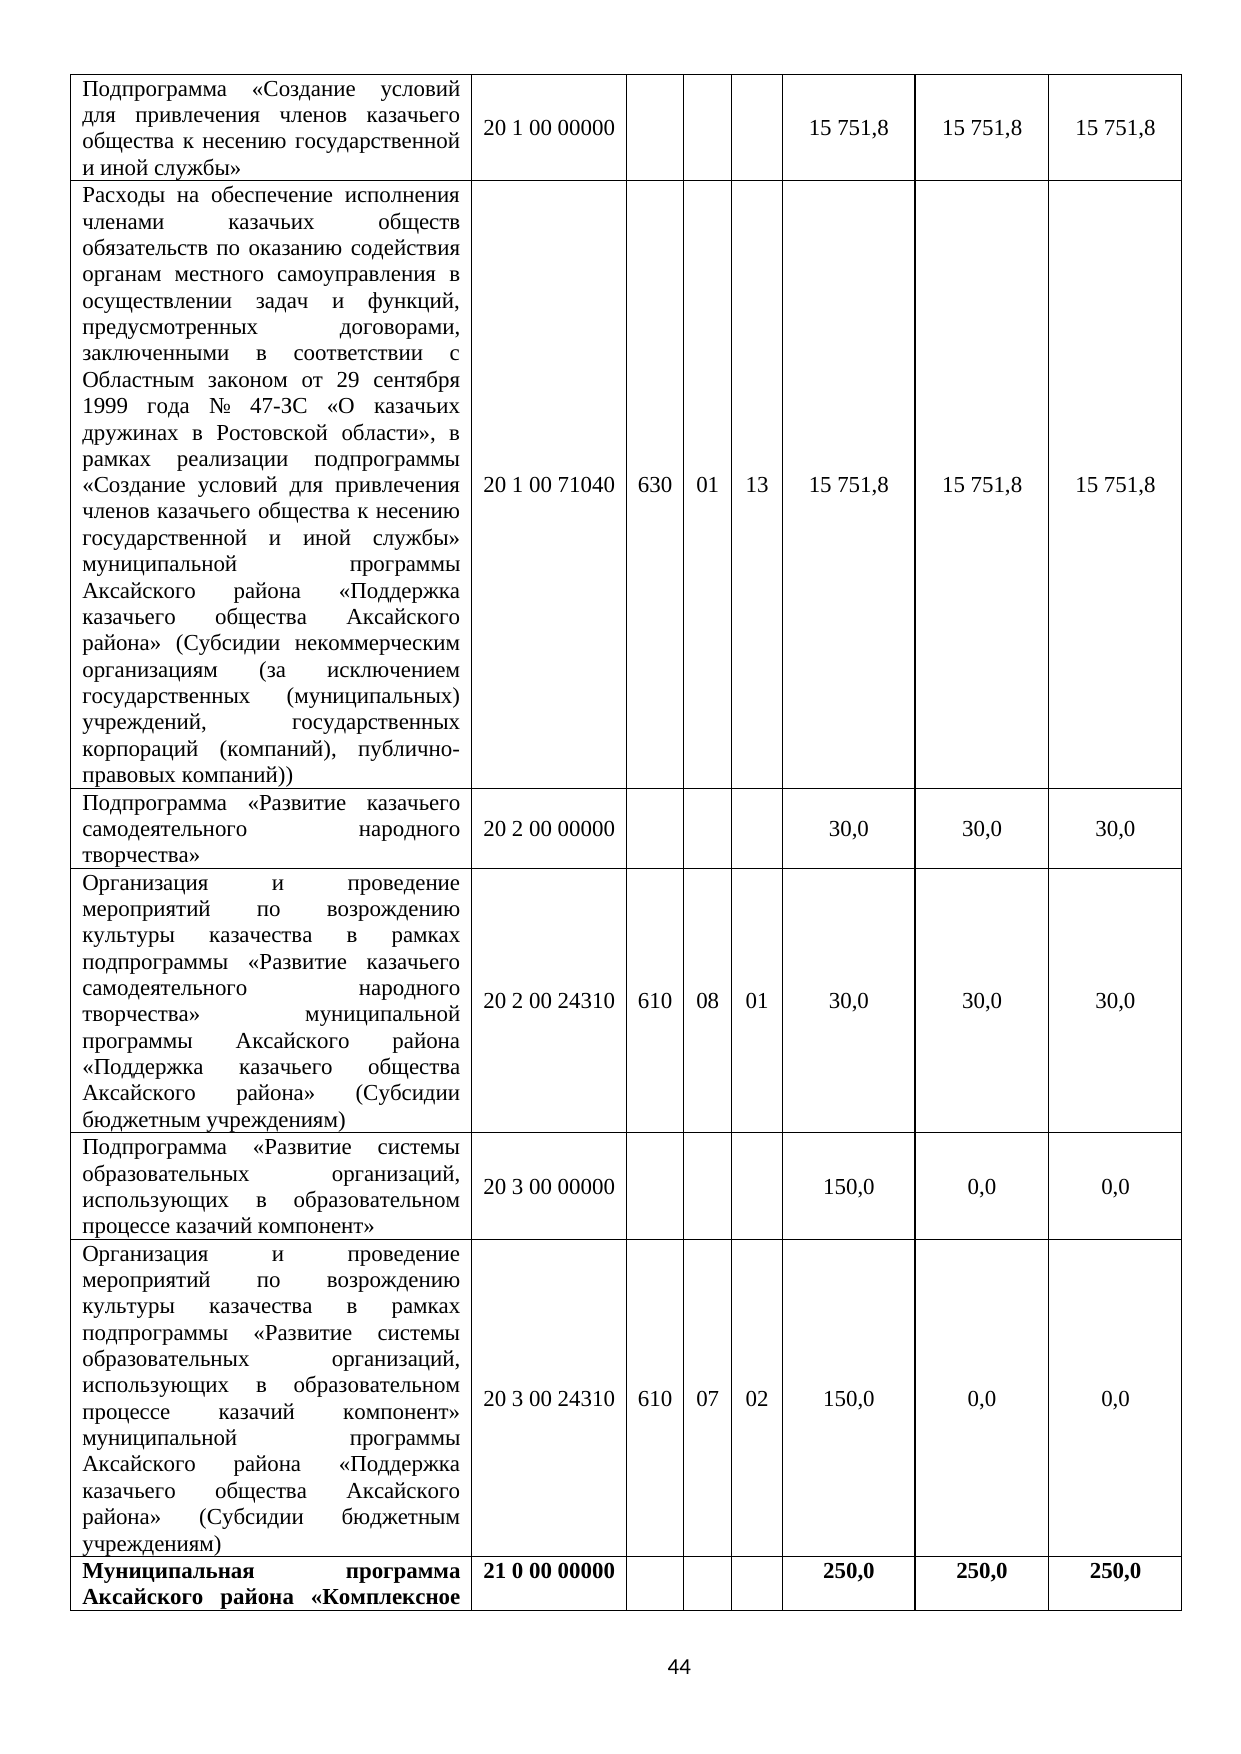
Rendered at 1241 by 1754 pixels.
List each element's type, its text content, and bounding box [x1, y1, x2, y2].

table_cell [732, 789, 782, 868]
table_cell [627, 789, 683, 868]
table_cell 30,0 [783, 869, 914, 1132]
table_cell 610 [627, 869, 683, 1132]
table_cell 08 [684, 869, 731, 1132]
table_cell [627, 1133, 683, 1239]
table_cell 30,0 [1049, 789, 1181, 868]
table_cell Подпрограмма «Развитие системы образовательных организаций, использующих в образовательном процессе казачий компонент» [71, 1133, 471, 1239]
table_cell 15 751,8 [783, 75, 914, 180]
table_cell 250,0 [916, 1557, 1048, 1610]
table_cell 01 [732, 869, 782, 1132]
table_cell 0,0 [1049, 1240, 1181, 1556]
table_cell 15 751,8 [783, 181, 914, 787]
table_cell 250,0 [783, 1557, 914, 1610]
table_cell 20 2 00 00000 [472, 789, 626, 868]
table_cell 150,0 [783, 1240, 914, 1556]
table_cell Расходы на обеспечение исполнения членами казачьих обществ обязательств по оказанию содействия органам местного самоуправления в осуществлении задач и функций, предусмотренных договорами, заключенными в соответствии с Областным законом от 29 сентября 1999 года № 47-ЗС «О казачьих дружинах в Ростовской области», в рамках реализации подпрограммы «Создание условий для привлечения членов казачьего общества к несению государственной и иной службы» муниципальной программы Аксайского района «Поддержка казачьего общества Аксайского района» (Субсидии некоммерческим организациям (за исключением государственных (муниципальных) учреждений, государственных корпораций (компаний), публично-правовых компаний)) [71, 181, 471, 787]
table_cell 0,0 [1049, 1133, 1181, 1239]
table_cell 20 3 00 00000 [472, 1133, 626, 1239]
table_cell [71, 1557, 471, 1610]
table_cell [684, 789, 731, 868]
table_cell 30,0 [916, 789, 1048, 868]
table_cell 150,0 [783, 1133, 914, 1239]
table_cell 30,0 [783, 789, 914, 868]
table_cell 01 [684, 181, 731, 787]
table_cell [684, 1133, 731, 1239]
table_cell 21 0 00 00000 [472, 1557, 626, 1610]
table_cell 13 [732, 181, 782, 787]
table_cell 15 751,8 [1049, 75, 1181, 180]
table_cell 20 3 00 24310 [472, 1240, 626, 1556]
table_cell 250,0 [1049, 1557, 1181, 1610]
table_cell 20 2 00 24310 [472, 869, 626, 1132]
table_cell Организация и проведение мероприятий по возрождению культуры казачества в рамках подпрограммы «Развитие казачьего самодеятельного народного творчества» муниципальной программы Аксайского района «Поддержка казачьего общества Аксайского района» (Субсидии бюджетным учреждениям) [71, 869, 471, 1132]
table_cell [627, 75, 683, 180]
table_cell 15 751,8 [916, 181, 1048, 787]
table_cell 15 751,8 [1049, 181, 1181, 787]
table_cell [732, 1557, 782, 1610]
table_cell 15 751,8 [916, 75, 1048, 180]
table_cell 02 [732, 1240, 782, 1556]
table_cell 07 [684, 1240, 731, 1556]
table_cell 20 1 00 71040 [472, 181, 626, 787]
table_cell 630 [627, 181, 683, 787]
table_cell Организация и проведение мероприятий по возрождению культуры казачества в рамках подпрограммы «Развитие системы образовательных организаций, использующих в образовательном процессе казачий компонент» муниципальной программы Аксайского района «Поддержка казачьего общества Аксайского района» (Субсидии бюджетным учреждениям) [71, 1240, 471, 1556]
table_cell 20 1 00 00000 [472, 75, 626, 180]
table_cell Подпрограмма «Создание условий для привлечения членов казачьего общества к несению государственной и иной службы» [71, 75, 471, 180]
table_cell 0,0 [916, 1133, 1048, 1239]
table_cell [627, 1557, 683, 1610]
table_cell 30,0 [1049, 869, 1181, 1132]
table_cell 610 [627, 1240, 683, 1556]
table_cell [684, 75, 731, 180]
table_cell [684, 1557, 731, 1610]
table_cell [732, 75, 782, 180]
table_cell 0,0 [916, 1240, 1048, 1556]
table_cell 30,0 [916, 869, 1048, 1132]
table_cell [732, 1133, 782, 1239]
table_cell Подпрограмма «Развитие казачьего самодеятельного народного творчества» [71, 789, 471, 868]
